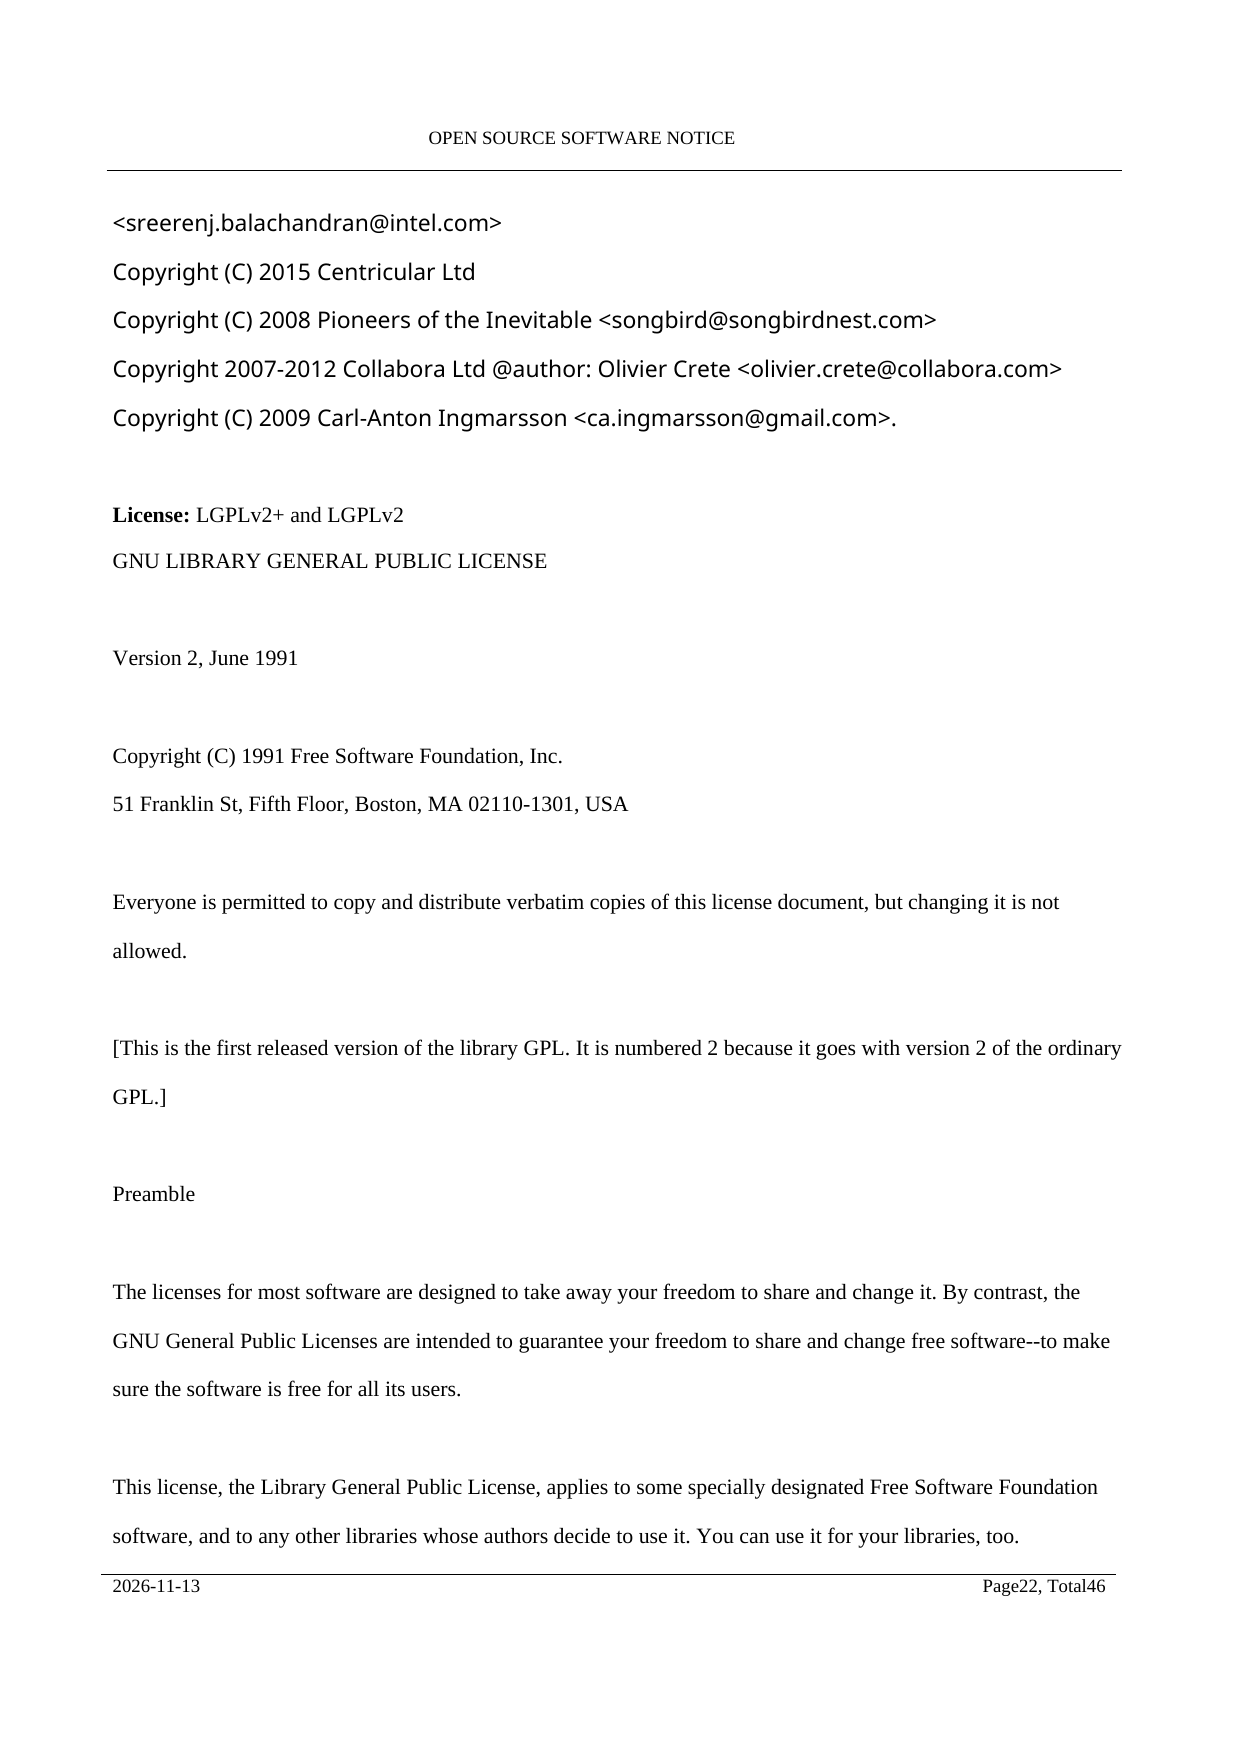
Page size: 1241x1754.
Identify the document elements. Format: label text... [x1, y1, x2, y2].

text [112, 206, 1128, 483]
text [112, 544, 1128, 1551]
text License: LGPLv2+ and LGPLv2 [112, 499, 1128, 531]
